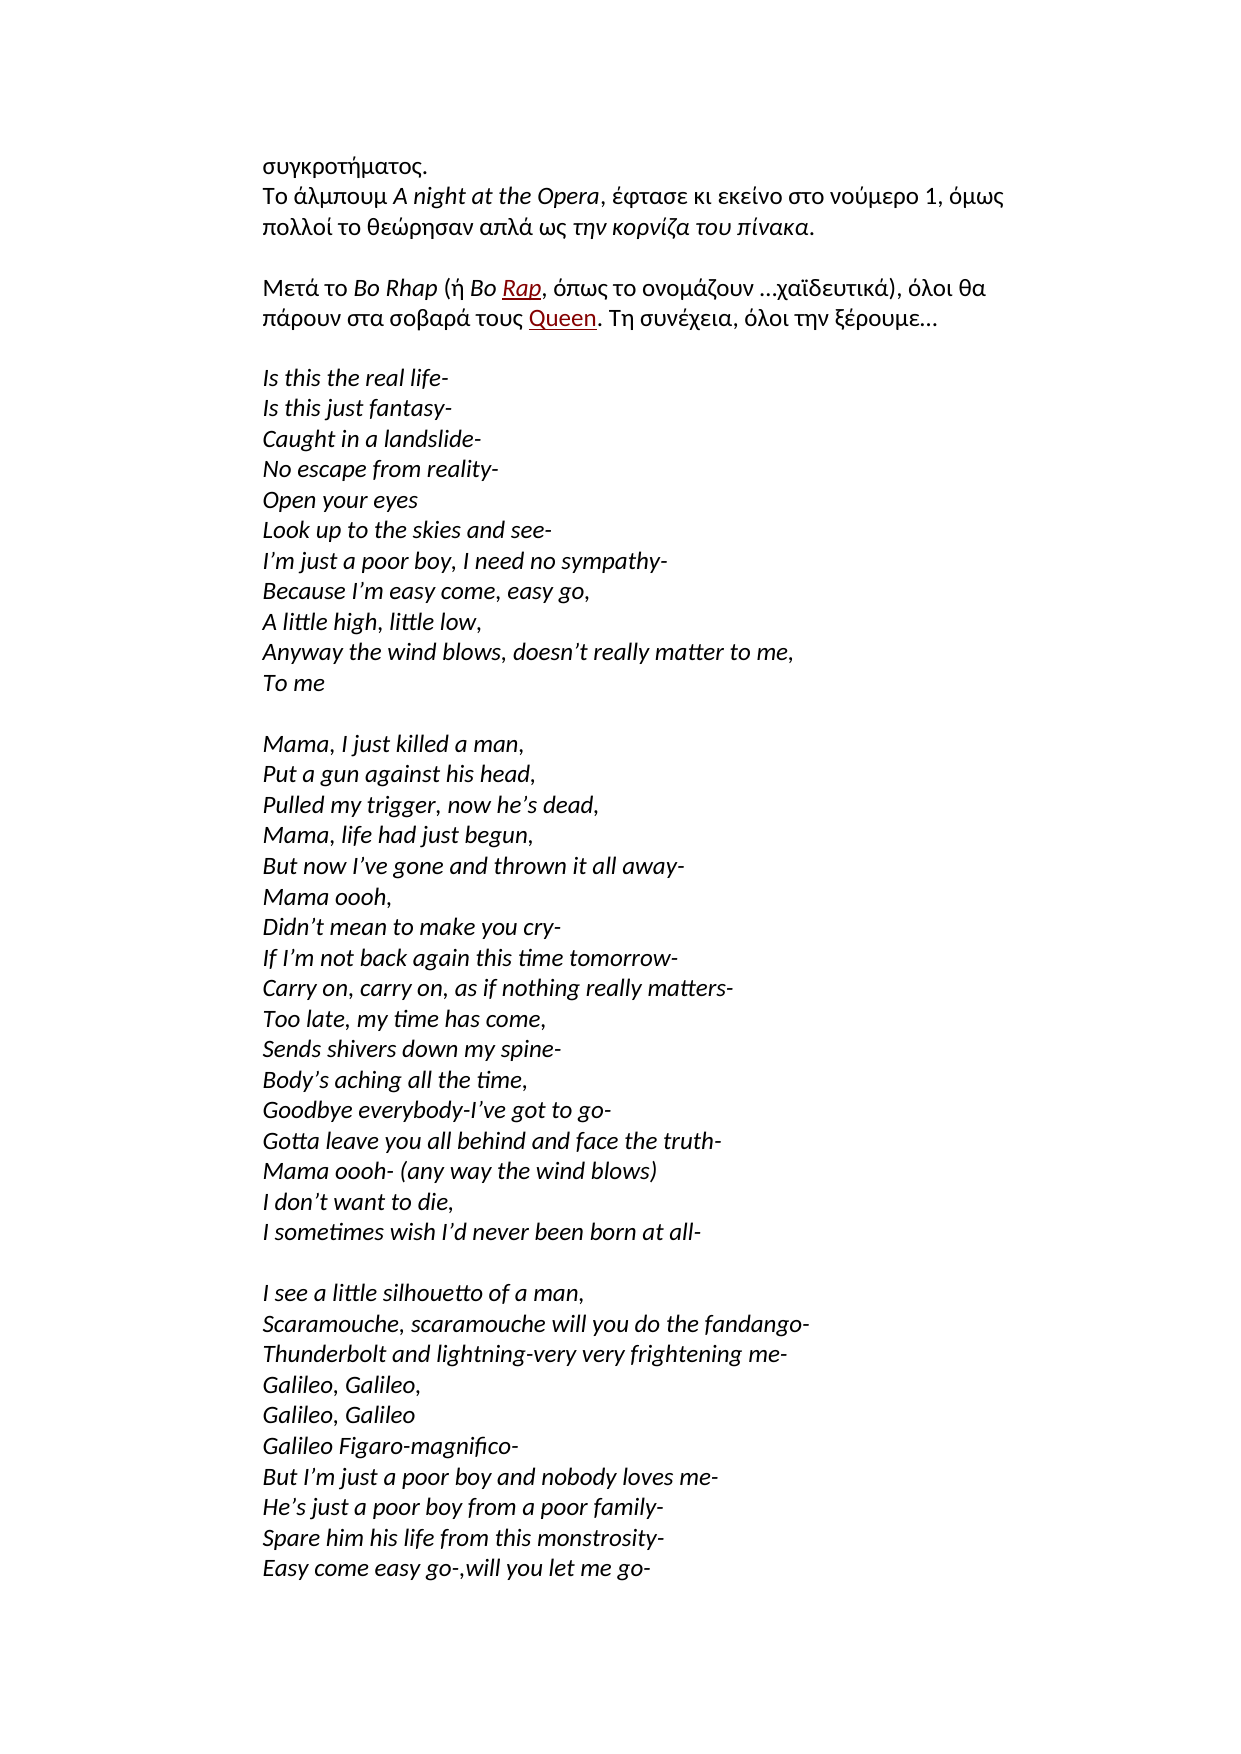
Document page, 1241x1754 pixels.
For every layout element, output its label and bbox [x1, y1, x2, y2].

text [262, 150, 1053, 1583]
